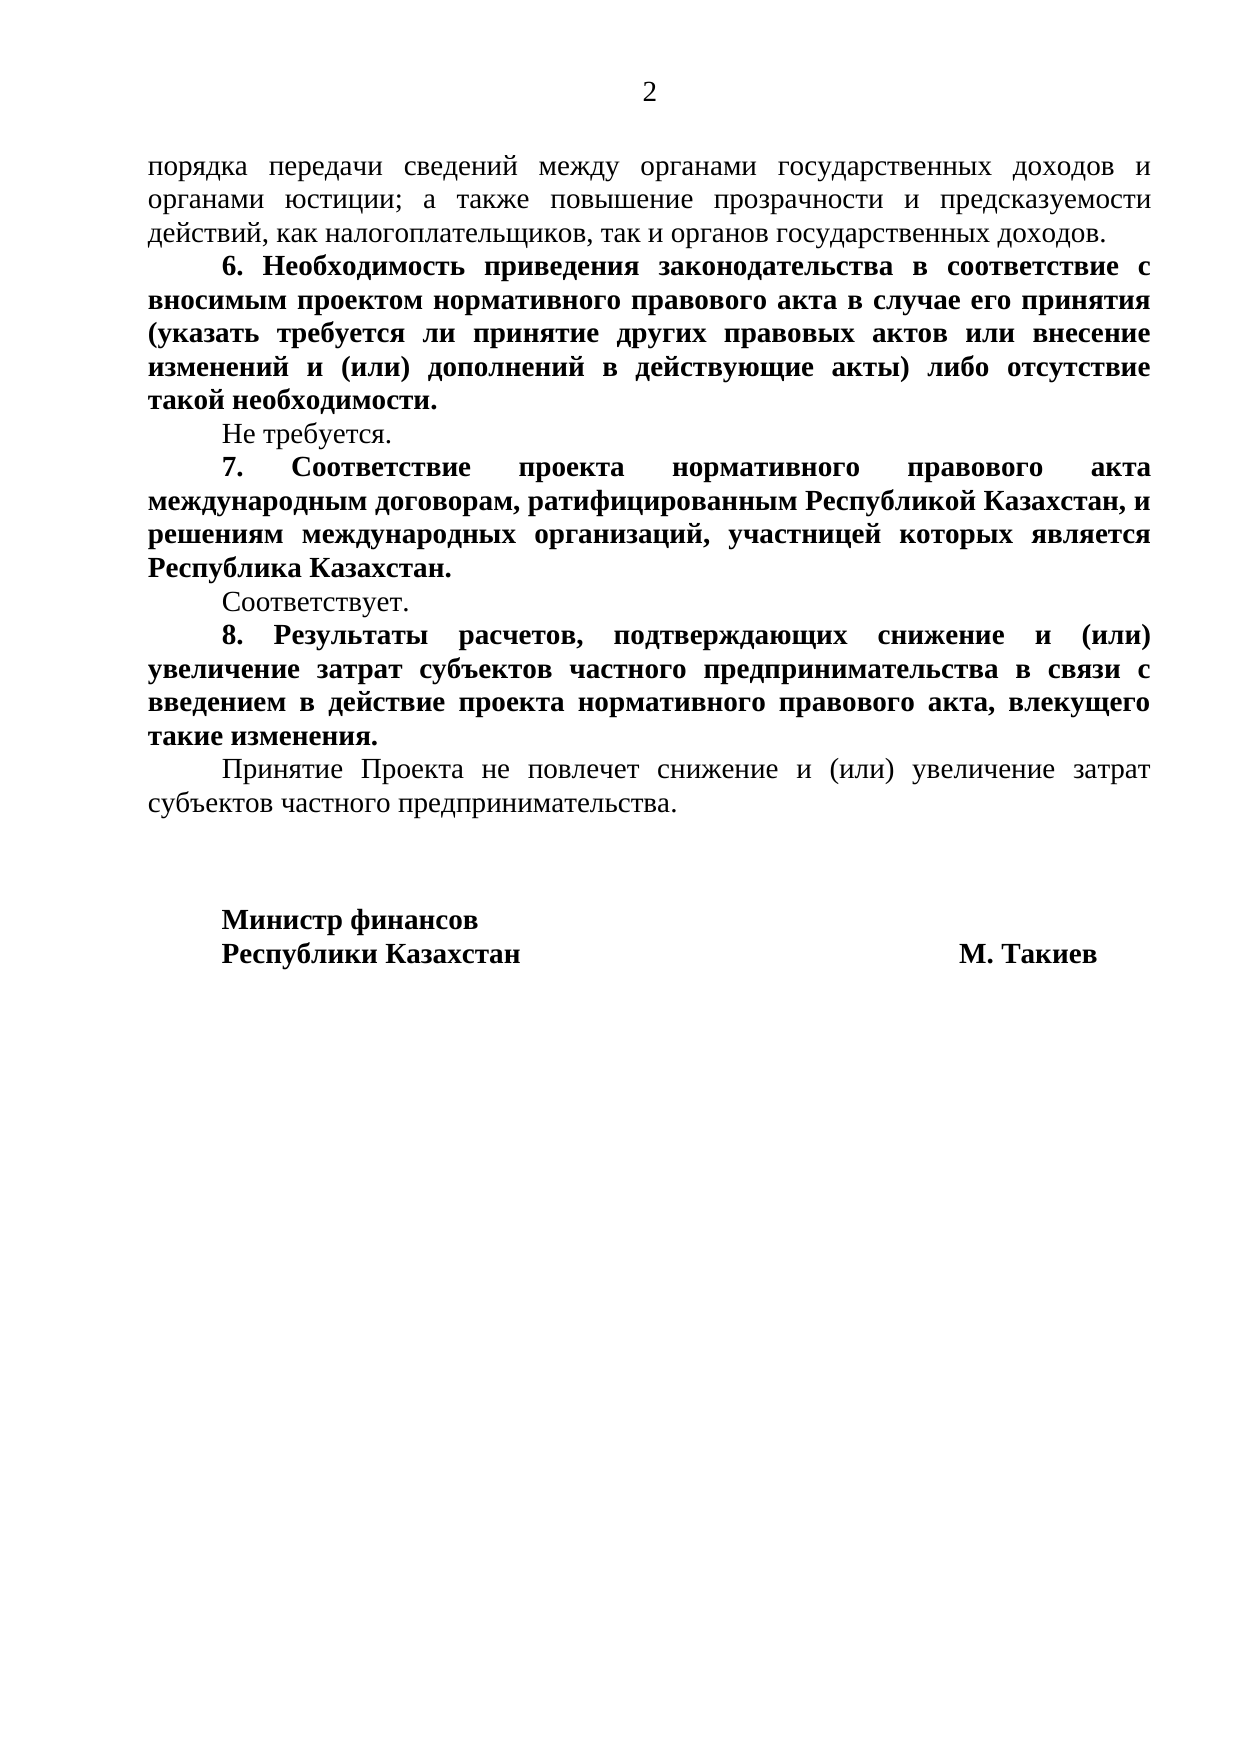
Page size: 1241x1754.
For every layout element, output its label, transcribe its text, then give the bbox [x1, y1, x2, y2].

text Соответствует. [148, 584, 1152, 617]
text Принятие Проекта не повлечет снижение и (или) увеличение затрат субъектов частного предпринимательства. [148, 751, 1152, 818]
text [148, 148, 1152, 248]
text 6. Необходимость приведения законодательства в соответствие с вносимым проектом нормативного правового акта в случае его принятия (указать требуется ли принятие других правовых актов или внесение изменений и (или) дополнений в действующие акты) либо отсутствие такой необходимости. [148, 248, 1152, 416]
text 7. Соответствие проекта нормативного правового акта международным договорам, ратифицированным Республикой Казахстан, и решениям международных организаций, участницей которых является Республика Казахстан. [148, 449, 1152, 584]
text Не требуется. [148, 416, 1152, 449]
text Министр финансов [148, 902, 1152, 936]
text Республики Казахстан М. Такиев [148, 936, 1152, 969]
text 8. Результаты расчетов, подтверждающих снижение и (или) увеличение затрат субъектов частного предпринимательства в связи с введением в действие проекта нормативного правового акта, влекущего такие изменения. [148, 617, 1152, 751]
